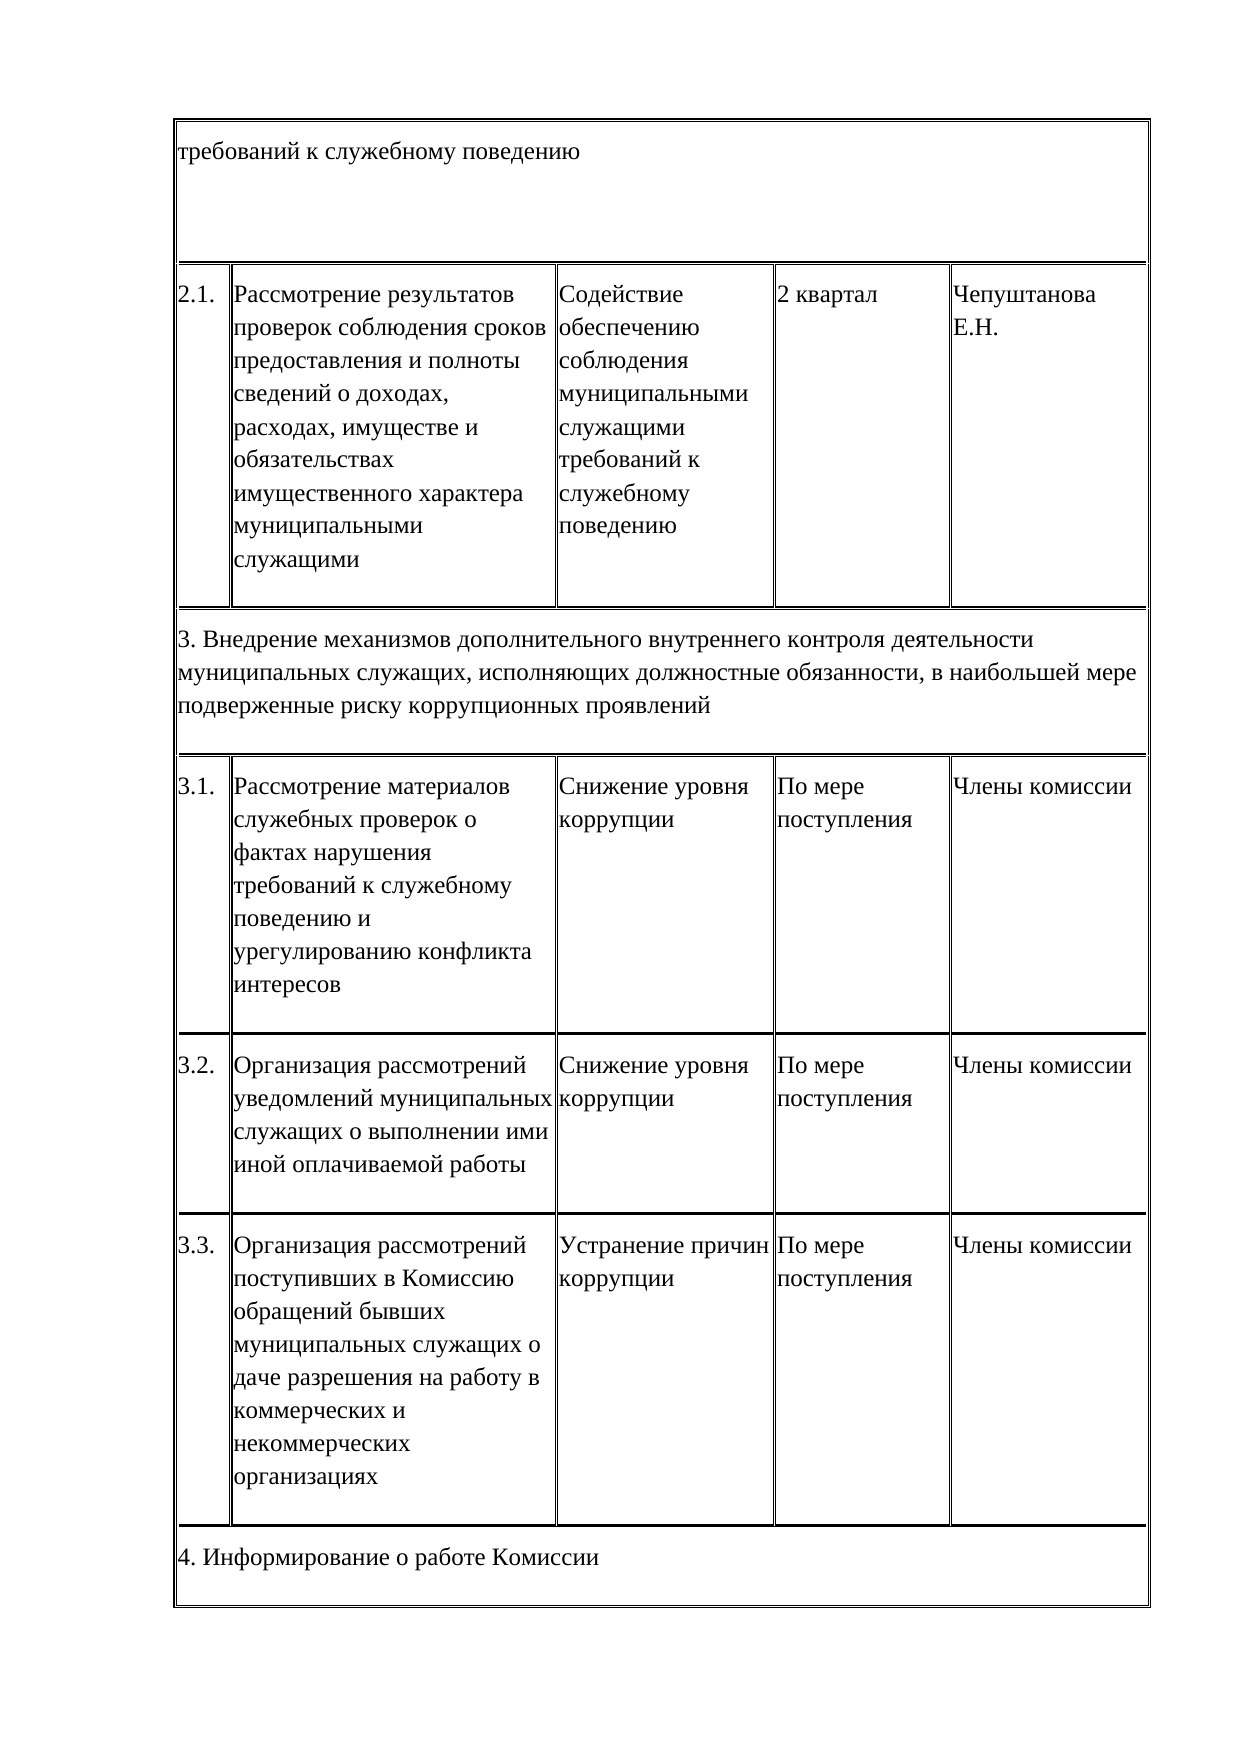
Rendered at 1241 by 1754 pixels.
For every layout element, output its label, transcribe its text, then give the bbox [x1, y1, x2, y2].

table_cell Члены комиссии [952, 1212, 1148, 1524]
table_cell 4. Информирование о работе Комиссии [177, 1524, 1148, 1605]
table_cell 3. Внедрение механизмов дополнительного внутреннего контроля деятельности муниципальных служащих, исполняющих должностные обязанности, в наибольшей мере подверженные риску коррупционных проявлений [177, 606, 1148, 753]
table_cell 3.1. [177, 753, 229, 1032]
table_cell Члены комиссии [952, 1032, 1148, 1212]
table_cell Организация рассмотрений поступивших в Комиссию обращений бывших муниципальных служащих о даче разрешения на работу в коммерческих и некоммерческих организациях [233, 1215, 555, 1524]
table_cell Устранение причин коррупции [558, 1215, 773, 1524]
table_cell Снижение уровня коррупции [558, 1035, 773, 1212]
table_cell Содействие обеспечению соблюдения муниципальными служащими требований к служебному поведению [558, 265, 773, 606]
table_cell 2.1. [177, 261, 229, 606]
table_cell Рассмотрение материалов служебных проверок о фактах нарушения требований к служебному поведению и урегулированию конфликта интересов [233, 757, 555, 1032]
table_cell Чепуштанова Е.Н. [952, 261, 1148, 606]
table_cell Снижение уровня коррупции [558, 757, 773, 1032]
table_cell 3.2. [177, 1032, 229, 1212]
table_cell Члены комиссии [952, 753, 1148, 1032]
table_cell Рассмотрение результатов проверок соблюдения сроков предоставления и полноты сведений о доходах, расходах, имуществе и обязательствах имущественного характера муниципальными служащими [233, 265, 555, 606]
table_cell 3.3. [177, 1212, 229, 1524]
table_cell 2 квартал [776, 265, 949, 606]
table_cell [177, 122, 1148, 261]
table_cell Организация рассмотрений уведомлений муниципальных служащих о выполнении ими иной оплачиваемой работы [233, 1035, 555, 1212]
table_cell По мере поступления [776, 1215, 949, 1524]
table_cell По мере поступления [776, 1035, 949, 1212]
table_cell По мере поступления [776, 757, 949, 1032]
